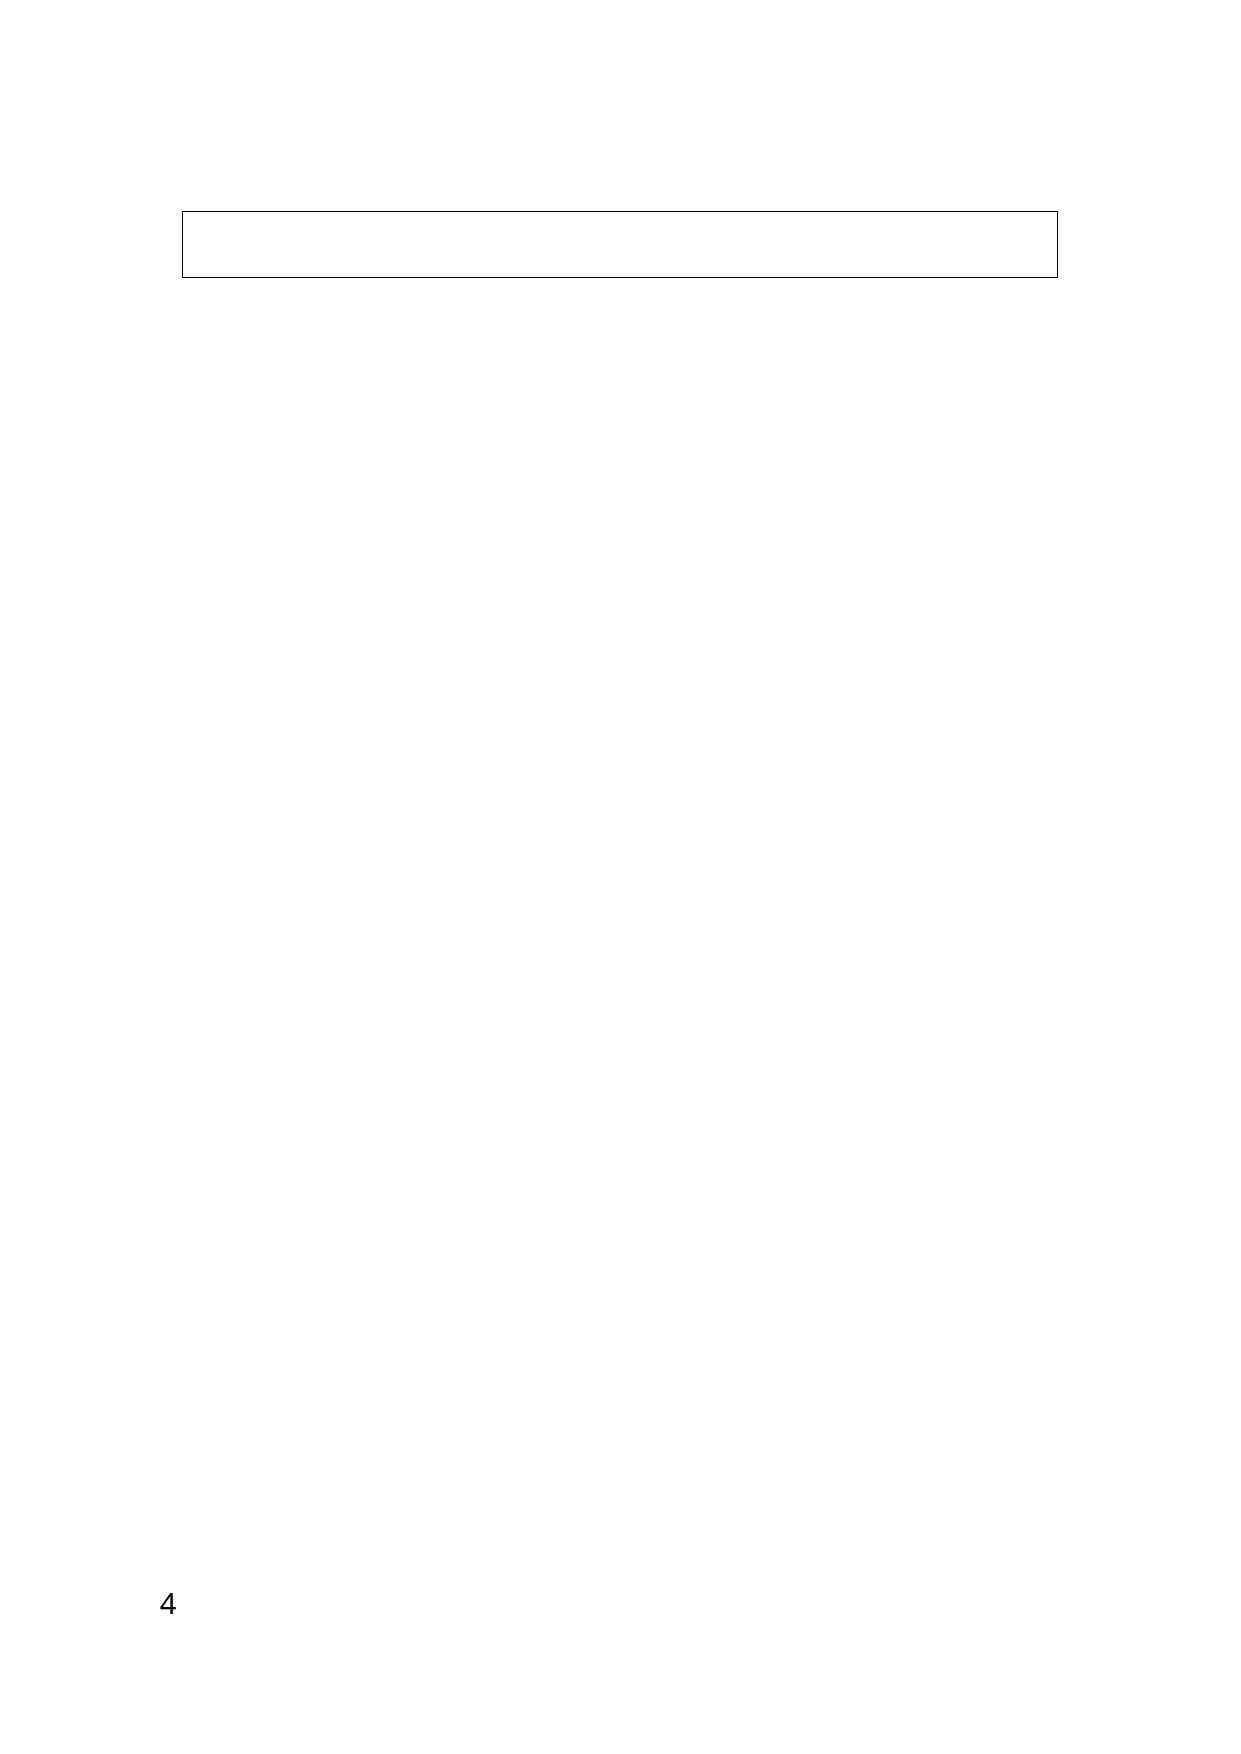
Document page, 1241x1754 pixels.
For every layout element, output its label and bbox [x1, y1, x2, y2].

table_header [183, 212, 1057, 277]
